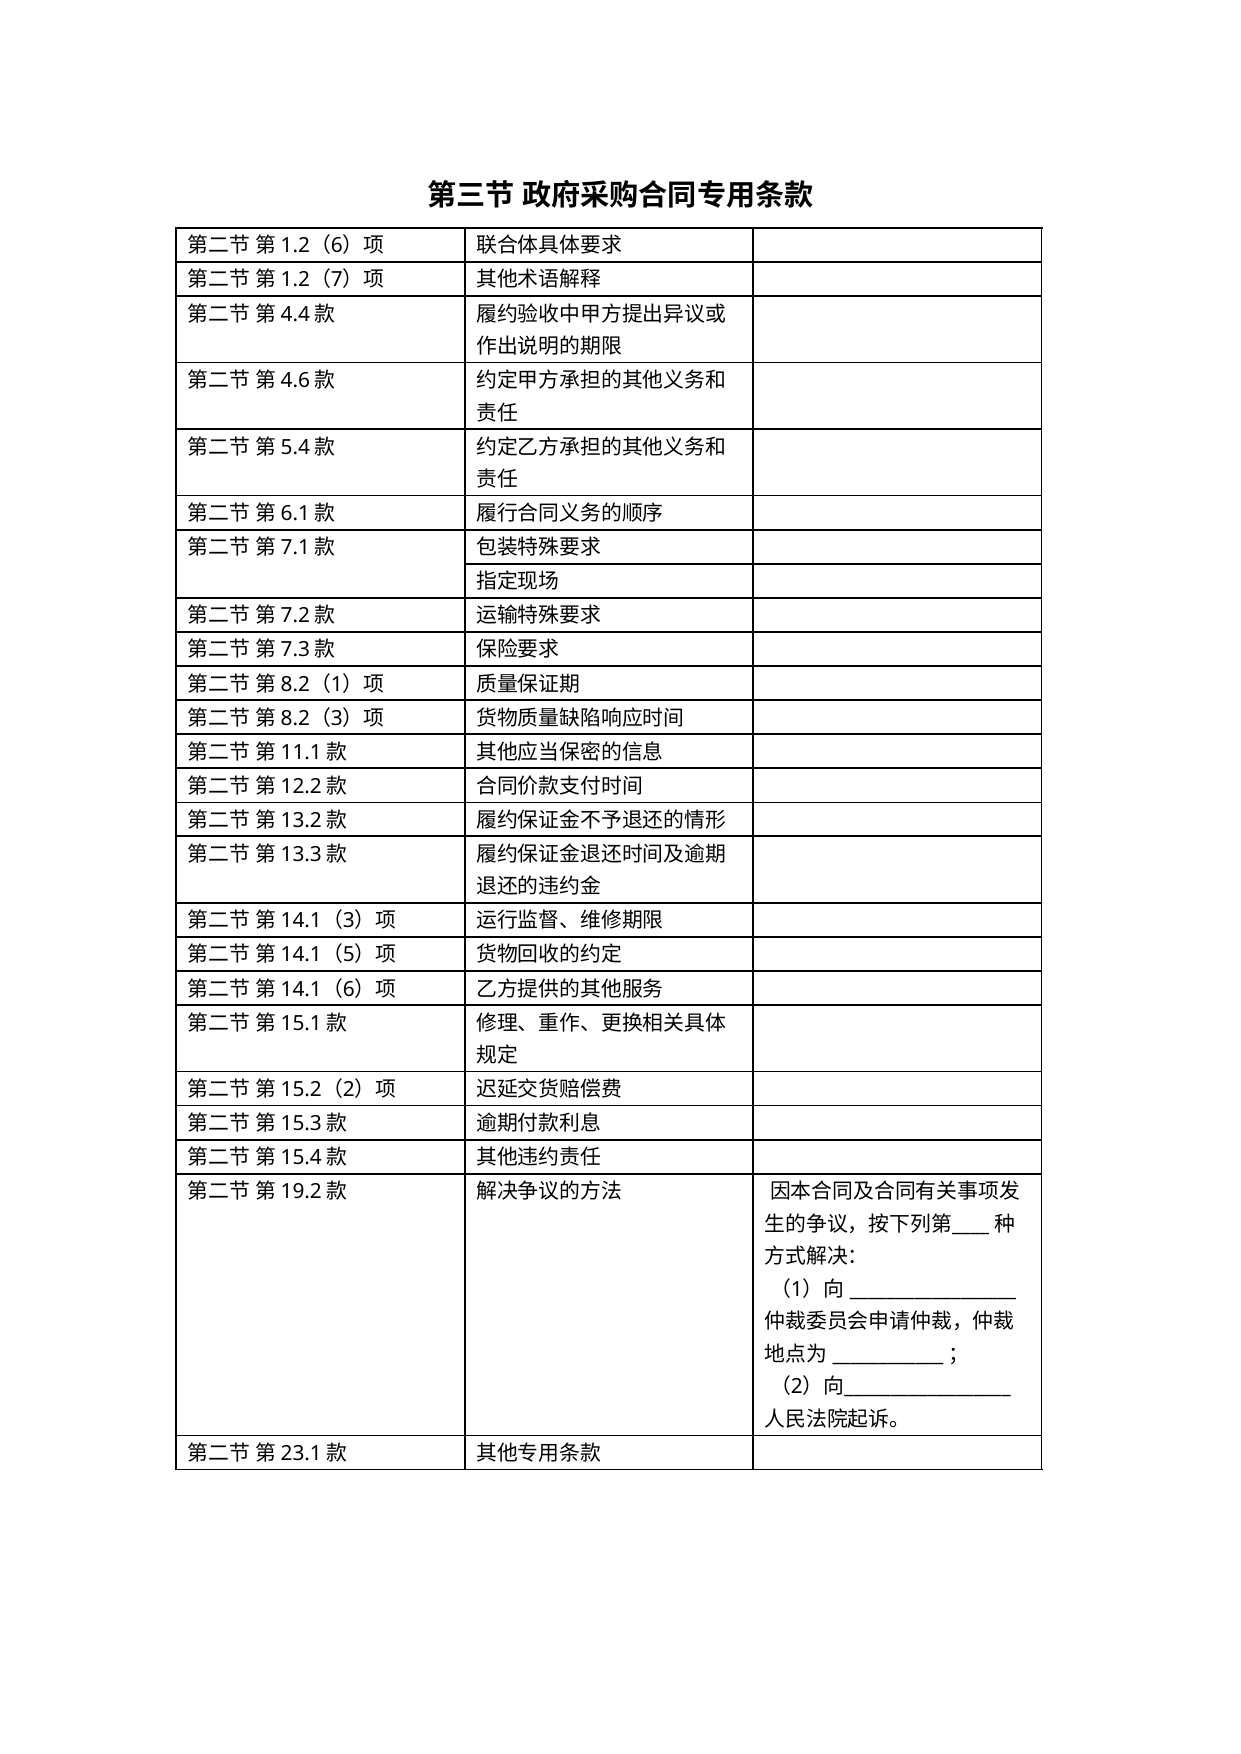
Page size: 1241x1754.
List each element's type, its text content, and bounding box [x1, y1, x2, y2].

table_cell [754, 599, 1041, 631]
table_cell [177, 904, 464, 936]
text 第三节 政府采购合同专用条款 [187, 162, 1053, 227]
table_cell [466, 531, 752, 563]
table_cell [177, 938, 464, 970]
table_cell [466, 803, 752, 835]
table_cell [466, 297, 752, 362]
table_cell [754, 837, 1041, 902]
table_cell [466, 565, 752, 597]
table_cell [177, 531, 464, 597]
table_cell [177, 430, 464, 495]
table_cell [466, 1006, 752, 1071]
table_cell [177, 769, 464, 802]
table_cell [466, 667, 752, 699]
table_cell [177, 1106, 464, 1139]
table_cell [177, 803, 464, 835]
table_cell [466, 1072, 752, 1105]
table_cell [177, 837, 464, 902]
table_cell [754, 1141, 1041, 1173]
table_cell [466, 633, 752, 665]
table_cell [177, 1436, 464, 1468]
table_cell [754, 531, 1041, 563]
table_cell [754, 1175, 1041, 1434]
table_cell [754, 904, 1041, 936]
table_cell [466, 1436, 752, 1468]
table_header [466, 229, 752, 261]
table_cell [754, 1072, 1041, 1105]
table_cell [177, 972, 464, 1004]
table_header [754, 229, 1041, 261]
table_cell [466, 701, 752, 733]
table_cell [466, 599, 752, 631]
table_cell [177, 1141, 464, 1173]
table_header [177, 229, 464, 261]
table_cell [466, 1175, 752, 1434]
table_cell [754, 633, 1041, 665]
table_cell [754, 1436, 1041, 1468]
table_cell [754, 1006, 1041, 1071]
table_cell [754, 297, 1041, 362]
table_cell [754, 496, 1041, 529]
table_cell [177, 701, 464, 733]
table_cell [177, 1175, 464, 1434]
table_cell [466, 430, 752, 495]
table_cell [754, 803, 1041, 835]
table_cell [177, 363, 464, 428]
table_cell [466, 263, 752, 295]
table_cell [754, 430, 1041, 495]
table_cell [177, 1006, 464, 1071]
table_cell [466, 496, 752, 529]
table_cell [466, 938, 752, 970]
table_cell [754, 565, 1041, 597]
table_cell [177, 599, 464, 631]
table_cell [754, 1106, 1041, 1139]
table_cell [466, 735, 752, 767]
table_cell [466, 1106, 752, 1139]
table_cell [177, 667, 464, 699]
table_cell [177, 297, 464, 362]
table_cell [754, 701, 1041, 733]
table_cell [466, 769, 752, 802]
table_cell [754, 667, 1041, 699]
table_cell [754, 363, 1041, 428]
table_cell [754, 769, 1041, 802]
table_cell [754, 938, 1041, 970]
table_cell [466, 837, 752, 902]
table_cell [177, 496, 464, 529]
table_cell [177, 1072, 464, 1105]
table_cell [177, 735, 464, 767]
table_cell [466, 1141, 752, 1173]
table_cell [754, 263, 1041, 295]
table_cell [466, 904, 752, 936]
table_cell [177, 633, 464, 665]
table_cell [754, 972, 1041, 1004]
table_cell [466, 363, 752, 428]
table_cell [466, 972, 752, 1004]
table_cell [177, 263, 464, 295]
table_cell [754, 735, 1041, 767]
